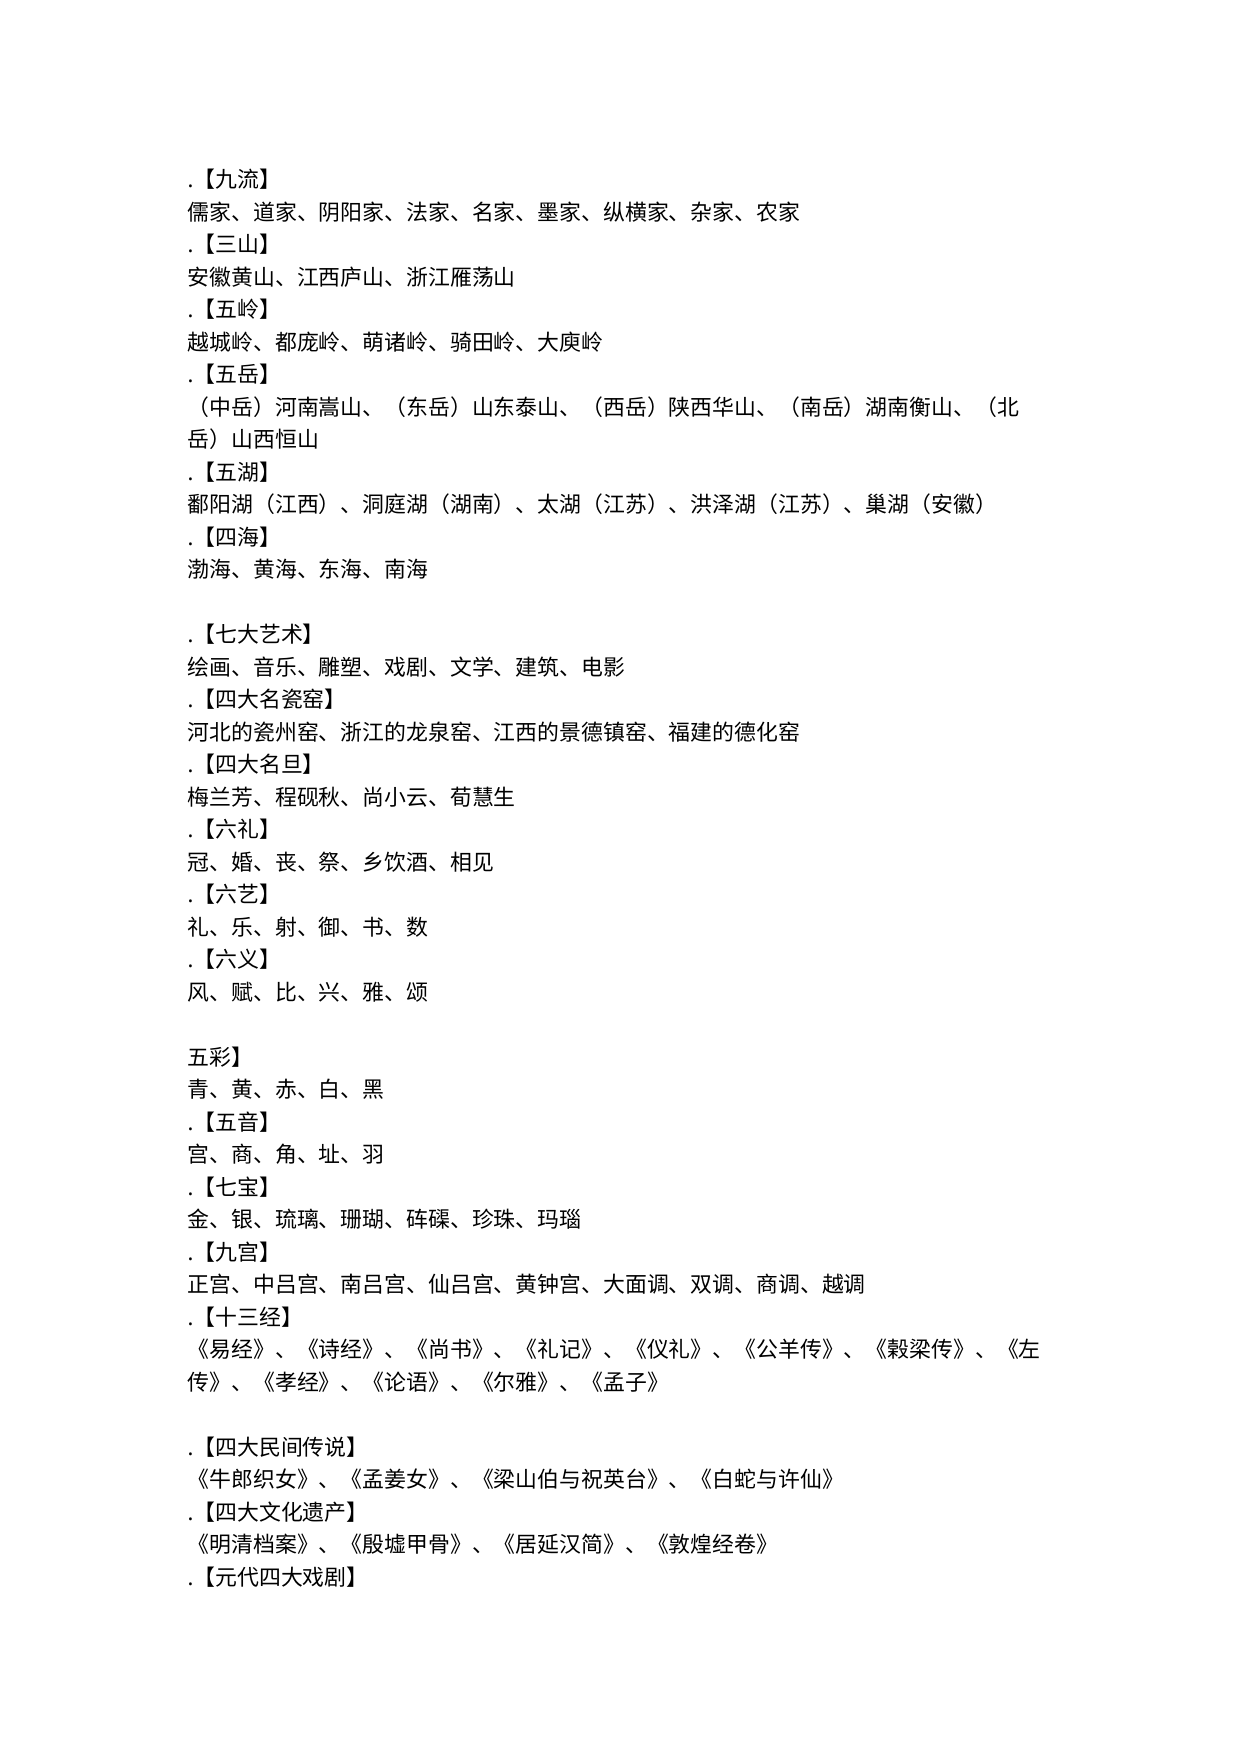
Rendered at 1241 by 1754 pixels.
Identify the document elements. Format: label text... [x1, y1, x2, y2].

text .【七大艺术】 绘画、音乐、雕塑、戏剧、文学、建筑、电影 .【四大名瓷窑】 河北的瓷州窑、浙江的龙泉窑、江西的景德镇窑、福建的德化窑 .【四大名旦】 梅兰芳、程砚秋、尚小云、荀慧生 .【六礼】 冠、婚、丧、祭、乡饮酒、相见 .【六艺】 礼、乐、射、御、书、数 .【六义】 风、赋、比、兴、雅、颂 [187, 617, 1053, 1007]
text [187, 1429, 1053, 1592]
text 五彩】 青、黄、赤、白、黑 .【五音】 宫、商、角、址、羽 .【七宝】 金、银、琉璃、珊瑚、砗磲、珍珠、玛瑙 .【九宫】 正宫、中吕宫、南吕宫、仙吕宫、黄钟宫、大面调、双调、商调、越调 .【十三经】 《易经》、《诗经》、《尚书》、《礼记》、《仪礼》、《公羊传》、《榖梁传》、《左传》、《孝经》、《论语》、《尔雅》、《孟子》 [187, 1039, 1053, 1397]
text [187, 162, 1053, 584]
